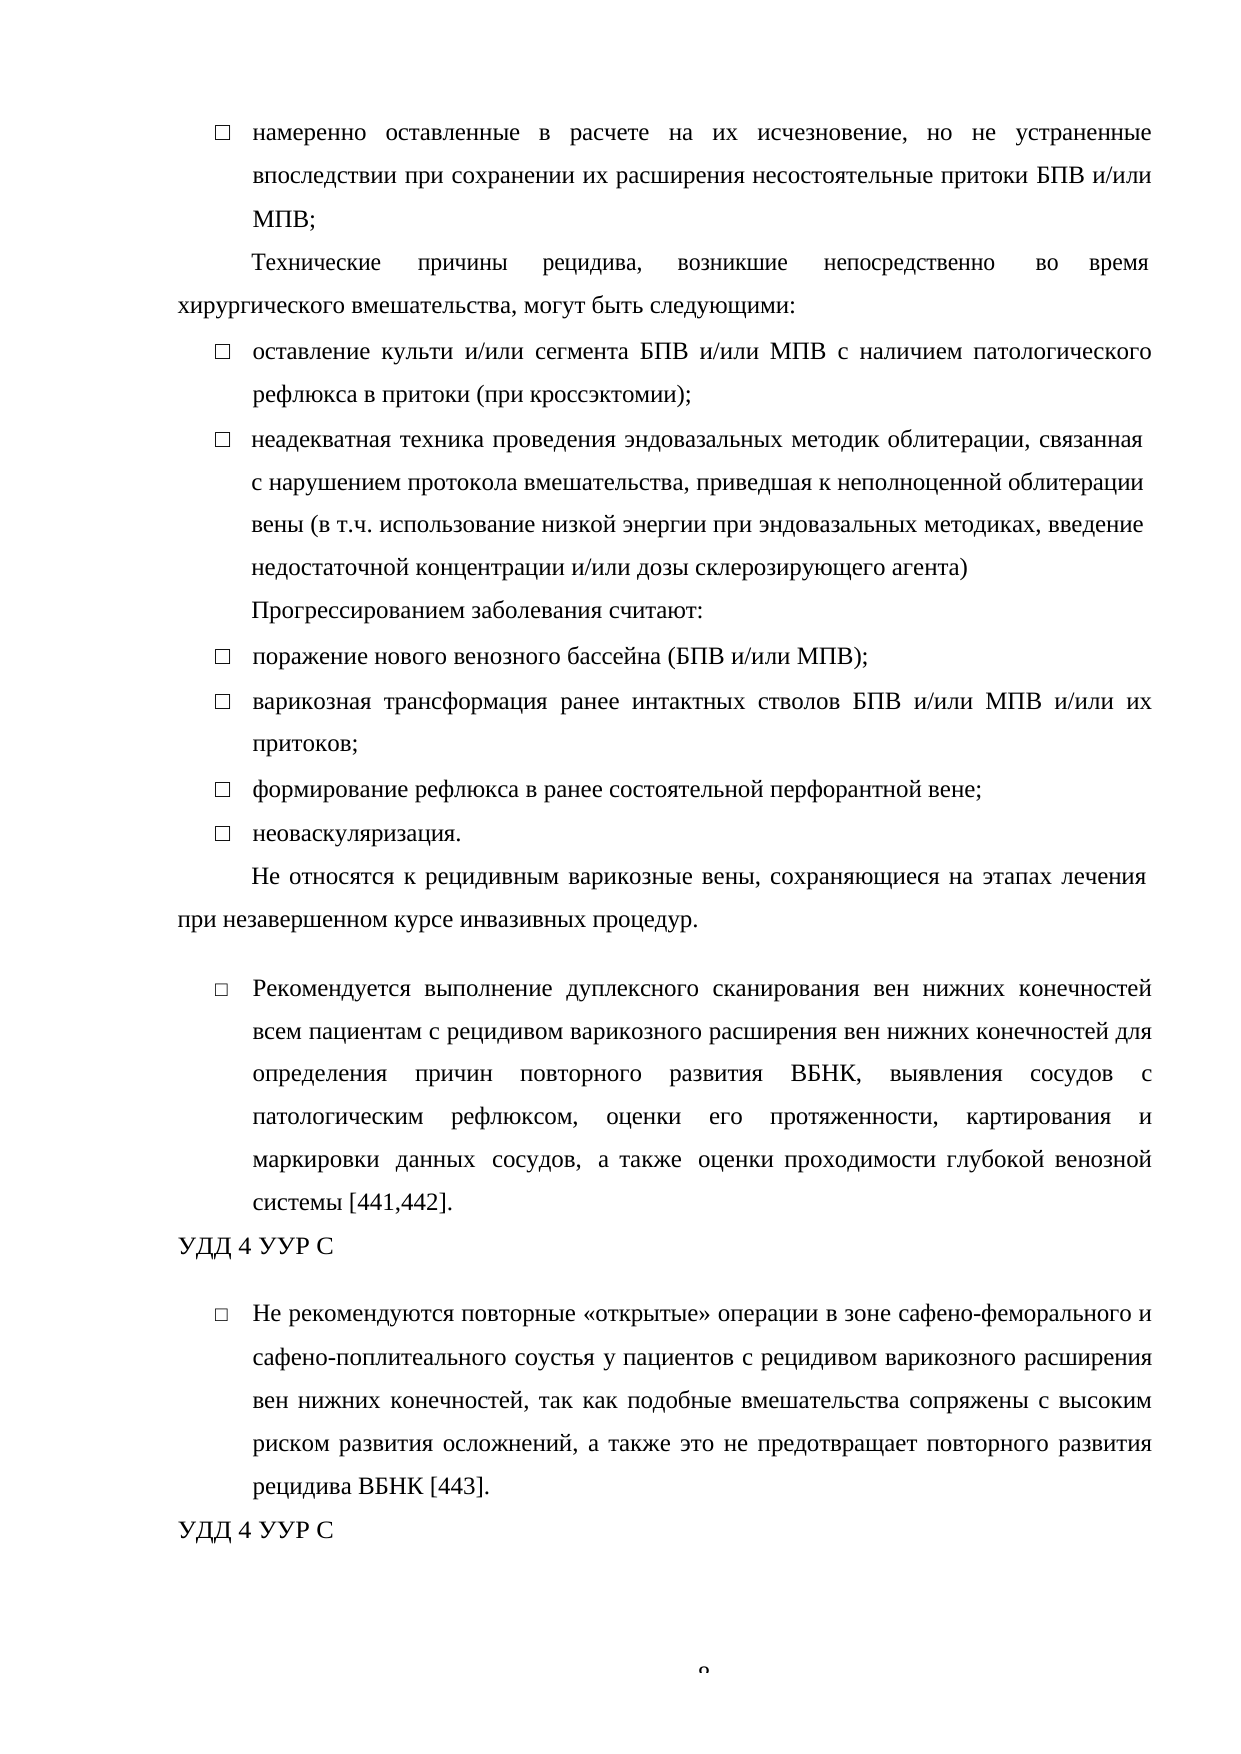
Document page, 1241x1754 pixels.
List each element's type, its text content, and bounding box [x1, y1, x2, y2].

list поражение нового венозного бассейна (БПВ и/или МПВ); [215, 641, 1163, 669]
text УДД 4 УУР C [177, 1515, 1163, 1544]
list неоваскуляризация. [215, 818, 1163, 847]
list Не рекомендуются повторные «открытые» операции в зоне сафено-феморального и сафено-поплитеального соустья у пациентов с рецидивом варикозного расширения вен нижних конечностей, так как подобные вмешательства сопряжены с высоким риском развития осложнений, а также это не предотвращает повторного развития рецидива ВБНК [443]. [215, 1298, 1152, 1500]
list неадекватная техника проведения эндовазальных методик облитерации, связанная с нарушением протокола вмешательства, приведшая к неполноценной облитерации вены (в т.ч. использование низкой энергии при эндовазальных методиках, введение недостаточной концентрации и/или дозы склерозирующего агента) Прогрессированием заболевания считают: [215, 424, 1152, 624]
text Технические причины рецидива, возникшие непосредственно во время хирургического вмешательства, могут быть следующими: [177, 247, 1152, 319]
text УДД 4 УУР C [177, 1231, 1163, 1260]
list варикозная трансформация ранее интактных стволов БПВ и/или МПВ и/или их притоков; [215, 686, 1152, 757]
text Не относятся к рецидивным варикозные вены, сохраняющиеся на этапах лечения при незавершенном курсе инвазивных процедур. [177, 861, 1152, 933]
list оставление культи и/или сегмента БПВ и/или МПВ с наличием патологического рефлюкса в притоки (при кроссэктомии); [215, 336, 1152, 407]
list намеренно оставленные в расчете на их исчезновение, но не устраненные впоследствии при сохранении их расширения несостоятельные притоки БПВ и/или МПВ; [215, 117, 1152, 232]
list Рекомендуется выполнение дуплексного сканирования вен нижних конечностей всем пациентам с рецидивом варикозного расширения вен нижних конечностей для определения причин повторного развития ВБНК, выявления сосудов с патологическим рефлюксом, оценки его протяженности, картирования и маркировки данных сосудов, а также оценки проходимости глубокой венозной системы [441,442]. [215, 973, 1152, 1216]
list формирование рефлюкса в ранее состоятельной перфорантной вене; [215, 774, 1163, 802]
